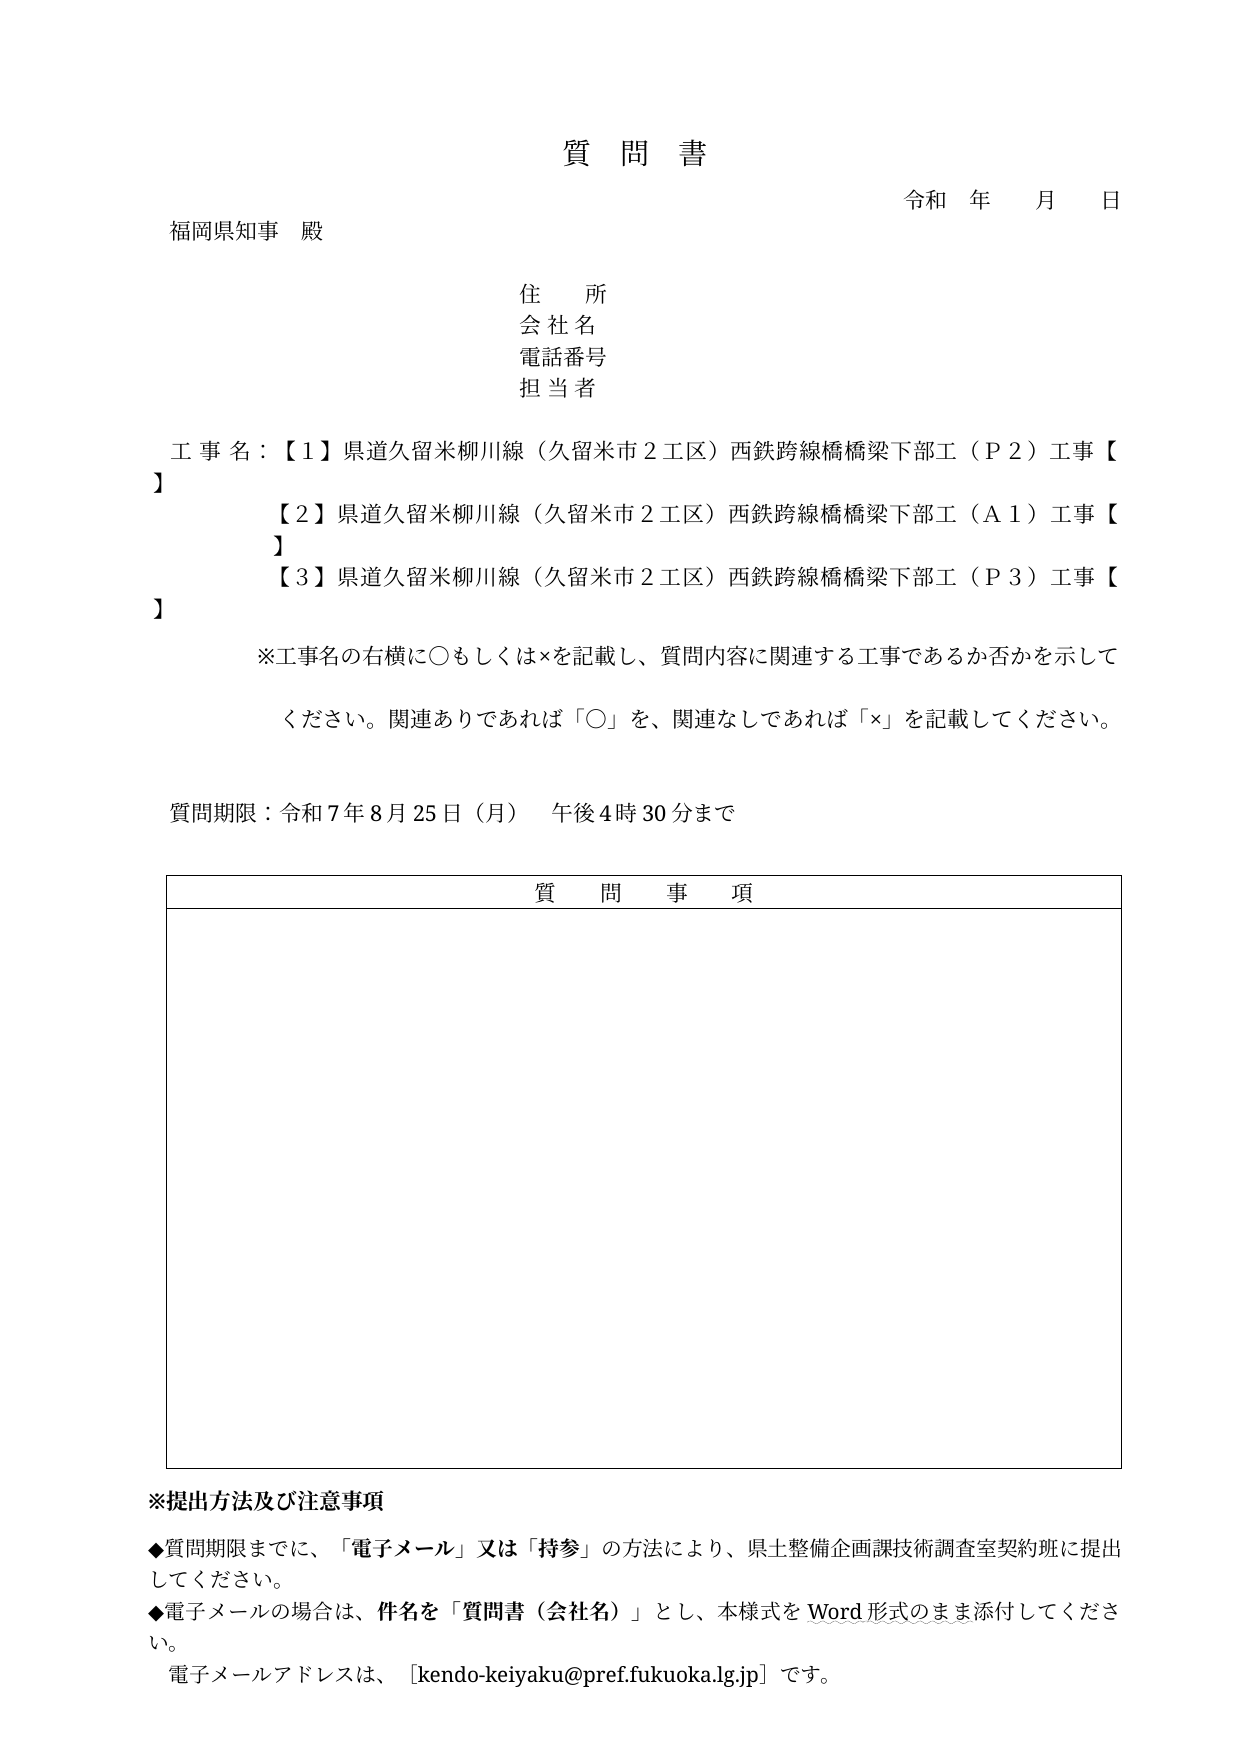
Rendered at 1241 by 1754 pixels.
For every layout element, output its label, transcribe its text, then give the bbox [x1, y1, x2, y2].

text 【２】県道久留米柳川線（久留米市２工区）西鉄跨線橋橋梁下部工（Ａ１）工事【 】 [268, 497, 1122, 560]
text 質問期限：令和7年8月25日（月） 午後4時30分まで [148, 781, 1122, 843]
text 住 所 [148, 277, 1122, 309]
text ※工事名の右横に○もしくは×を記載し、質問内容に関連する工事であるか否かを示してください。関連ありであれば「○」を、関連なしであれば「×」を記載してください。 [257, 623, 1122, 749]
text 質 問 書 [148, 120, 1122, 183]
text 福岡県知事 殿 [148, 214, 1122, 246]
text 会 社 名 [148, 309, 1122, 340]
table_header 質 問 事 項 [167, 876, 1121, 907]
table_cell [167, 909, 1121, 1468]
text 電話番号 [148, 340, 1122, 372]
text ※提出方法及び注意事項 [148, 1469, 1122, 1532]
text 令和 年 月 日 [148, 183, 1122, 214]
text ◆電子メールの場合は、件名を「質問書（会社名）」とし、本様式をWord形式のまま添付してください。 [148, 1594, 1122, 1657]
text 担 当 者 [148, 372, 1122, 403]
text 電子メールアドレスは、［kendo-keiyaku@pref.fukuoka.lg.jp］です。 [148, 1657, 1122, 1689]
text 工 事 名：【１】県道久留米柳川線（久留米市２工区）西鉄跨線橋橋梁下部工（Ｐ２）工事【 】 [148, 434, 1122, 497]
text 【３】県道久留米柳川線（久留米市２工区）西鉄跨線橋橋梁下部工（Ｐ３）工事【 】 [148, 560, 1122, 623]
text ◆質問期限までに、「電子メール」又は「持参」の方法により、県土整備企画課技術調査室契約班に提出してください。 [148, 1532, 1122, 1594]
